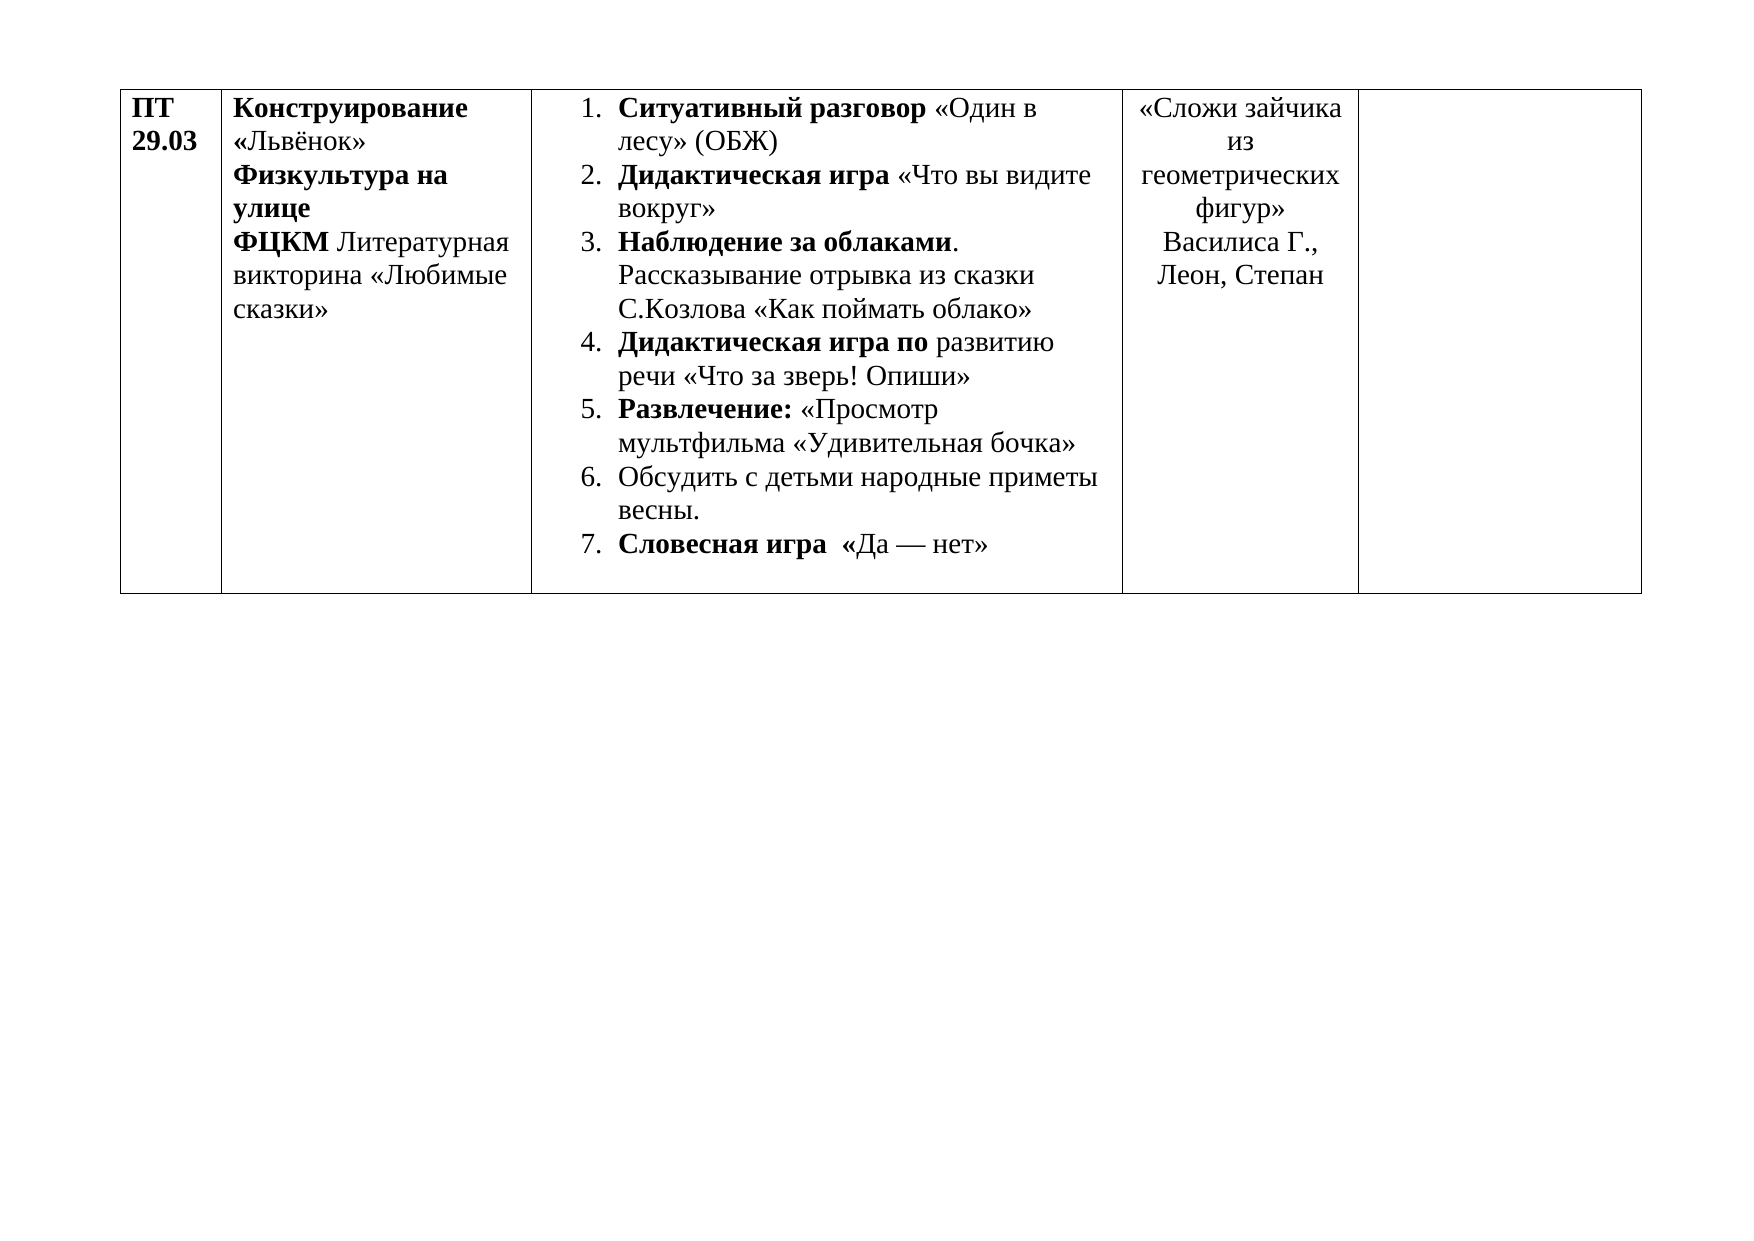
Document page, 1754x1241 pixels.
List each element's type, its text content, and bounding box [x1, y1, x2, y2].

table_cell Ситуативный разговор «Один в лесу» (ОБЖ) Дидактическая игра «Что вы видите вокруг» Наблюдение за облаками. Рассказывание отрывка из сказки С.Козлова «Как поймать облако» Дидактическая игра по развитию речи «Что за зверь! Опиши» Развлечение: «Просмотр мультфильма «Удивительная бочка» Обсудить с детьми народные приметы весны. Словесная игра «Да — нет» [532, 90, 1122, 593]
table_cell ПТ 29.03 [121, 90, 221, 593]
table_cell [1359, 90, 1641, 593]
table_cell «Сложи зайчика из геометрических фигур» Василиса Г., Леон, Степан [1123, 90, 1358, 593]
table_cell Конструирование «Львёнок» Физкультура на улице ФЦКМ Литературная викторина «Любимые сказки» [222, 90, 531, 593]
